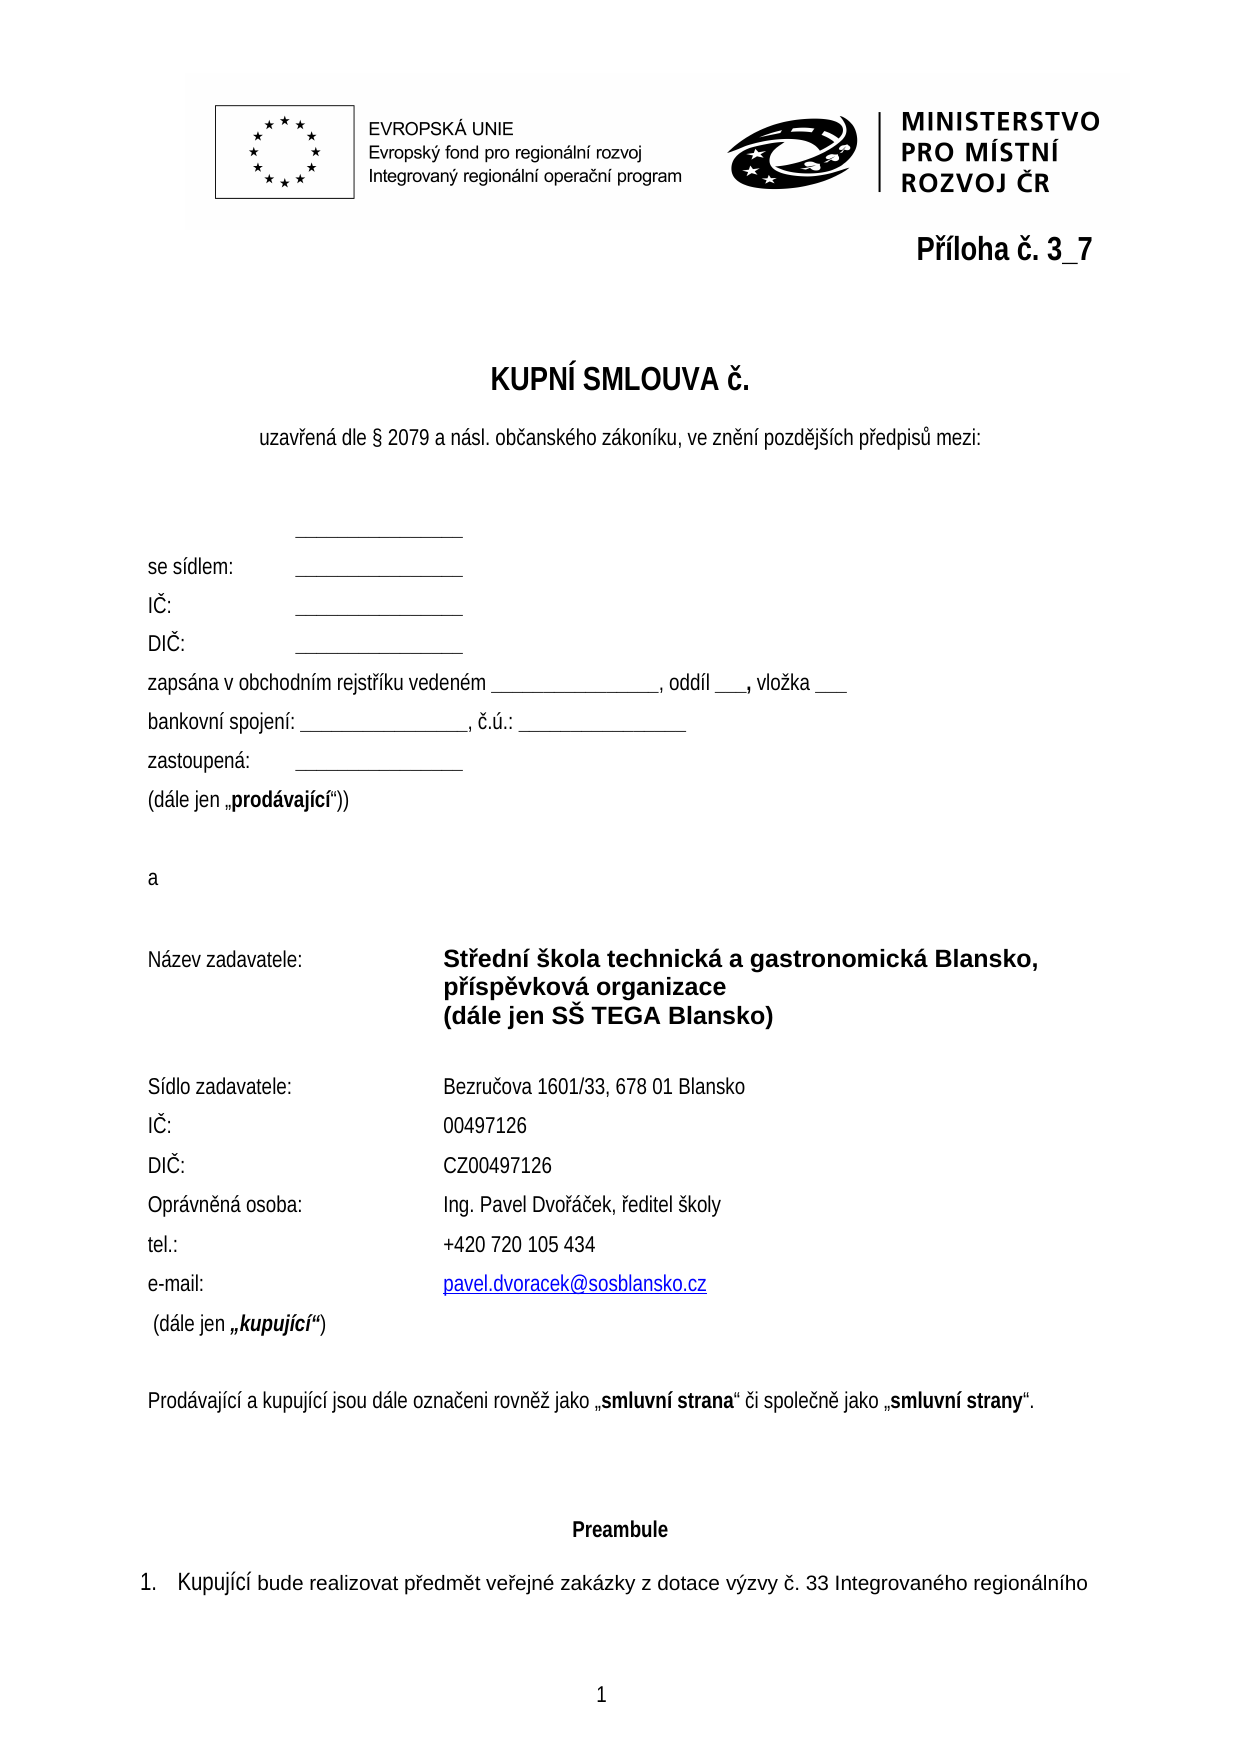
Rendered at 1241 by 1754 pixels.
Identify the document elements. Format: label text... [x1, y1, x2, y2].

text IČ: ________________ [148, 592, 1093, 618]
text (dále jen SŠ TEGA Blansko) [370, 1001, 1093, 1030]
text (dále jen „kupující“) [148, 1309, 1093, 1336]
text se sídlem: ________________ [148, 553, 1093, 579]
text příspěvková organizace [370, 972, 1093, 1001]
text IČ: 00497126 [148, 1112, 1093, 1138]
text ________________ [222, 514, 1093, 540]
text DIČ: ________________ [148, 630, 1093, 657]
text Sídlo zadavatele: Bezručova 1601/33, 678 01 Blansko [148, 1073, 1093, 1099]
text uzavřená dle § násl. občanského zákoníku, ve znění pozdějších předpisů mezi: [148, 424, 1093, 450]
subtitle KUPNÍ SMLOUVA č. [148, 359, 1093, 397]
text Oprávněná osoba: Ing. Pavel Dvořáček, ředitel školy [148, 1191, 1093, 1217]
text (dále jen „prodávající“)) [148, 786, 1093, 812]
list Kupující bude realizovat předmět veřejné zakázky z dotace výzvy č. 33 Integrovaného regionálního [140, 1567, 1093, 1596]
text zapsána v obchodním rejstříku vedeném ________________, oddíl ___, vložka ___ [148, 669, 1093, 696]
text zastoupená: ________________ [148, 747, 1093, 773]
picture [184, 73, 1130, 230]
text Preambule [148, 1516, 1093, 1542]
text a [148, 863, 1093, 890]
text tel.: +420 720 105 434 [148, 1231, 1093, 1257]
text e-mail: pavel.dvoracek@sosblansko.cz [148, 1270, 1093, 1296]
text bankovní spojení: ________________, č.ú.: ________________ [148, 708, 1093, 734]
text Prodávající a kupující jsou dále označeni rovněž jako „smluvní strana“ či společně jako „smluvní strany“. [148, 1387, 1093, 1414]
subtitle Příloha č. 3_7 [148, 229, 1093, 268]
text DIČ: CZ00497126 [148, 1152, 1093, 1178]
text Název zadavatele: Střední škola technická a gastronomická Blansko, [148, 943, 1093, 972]
